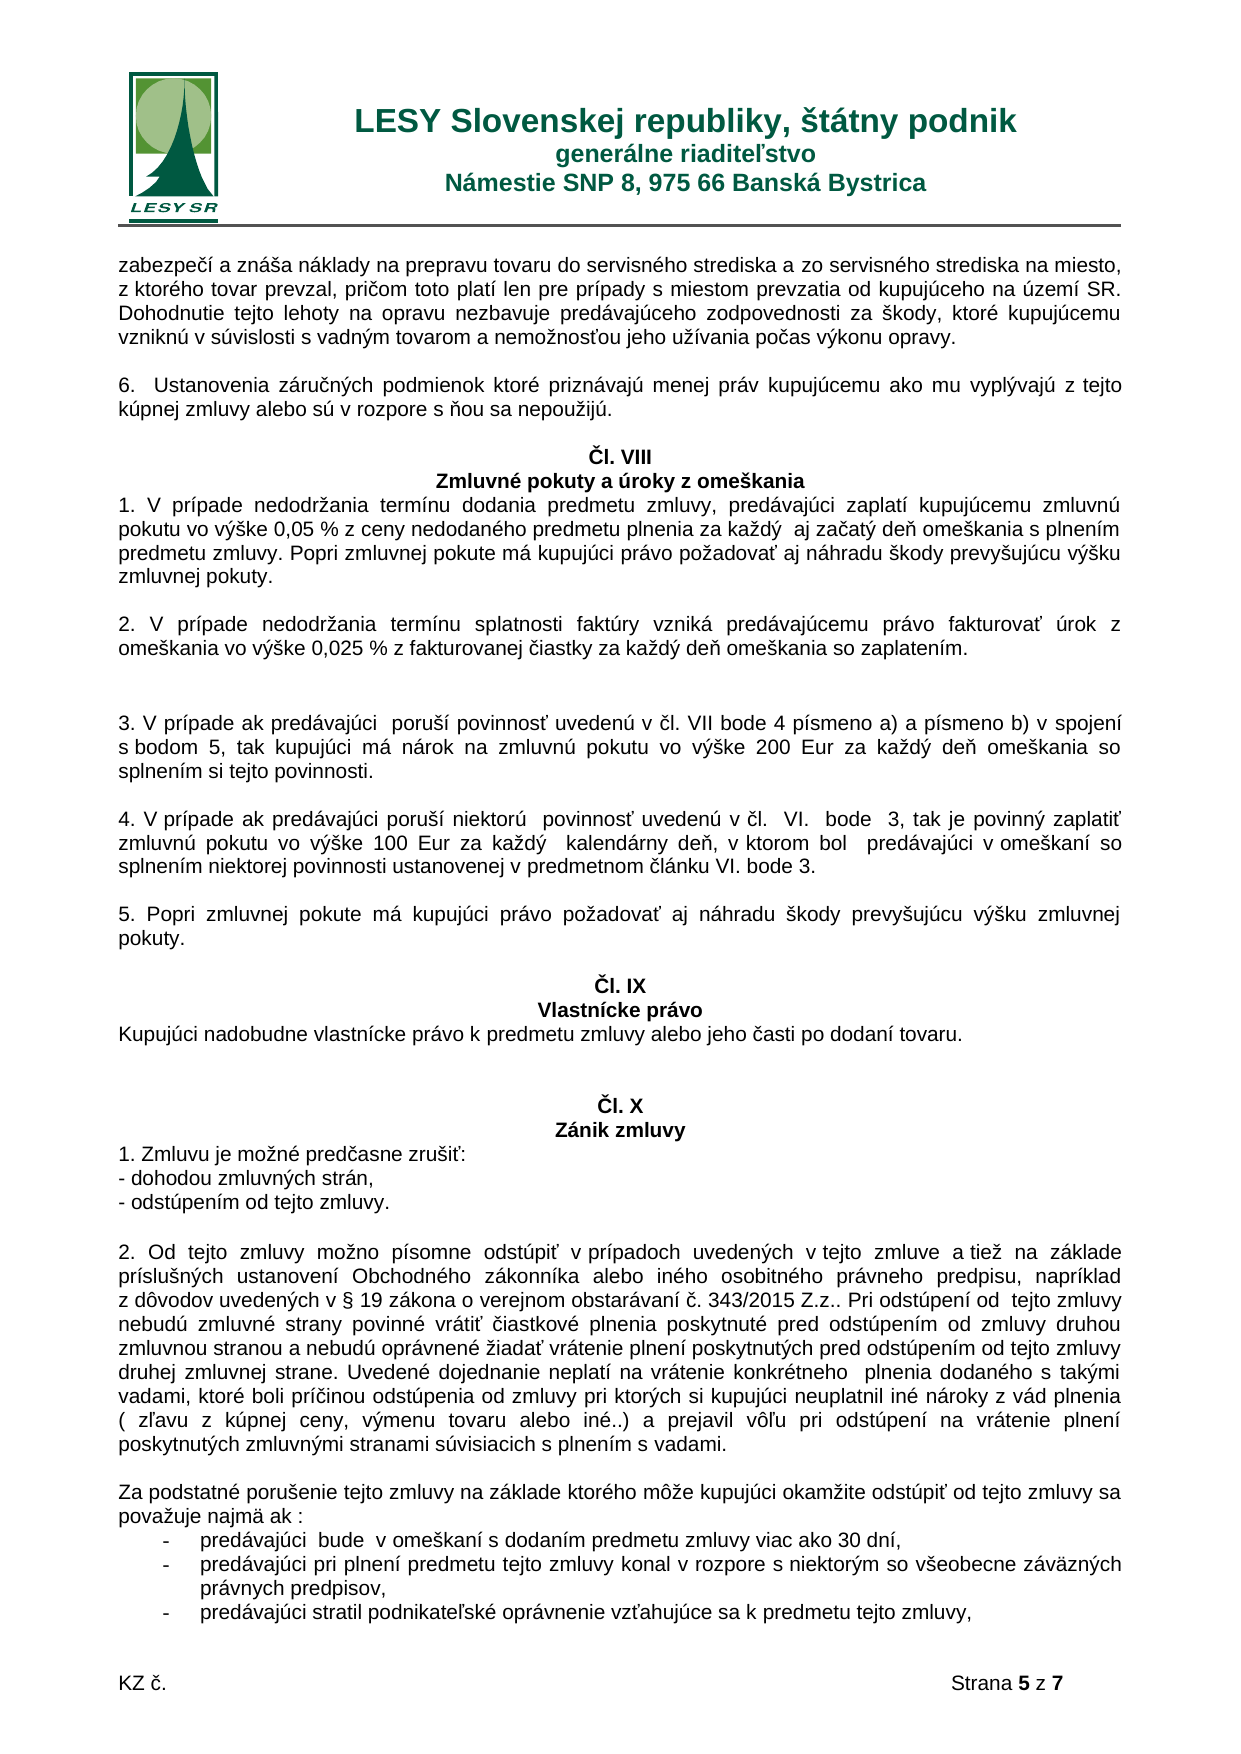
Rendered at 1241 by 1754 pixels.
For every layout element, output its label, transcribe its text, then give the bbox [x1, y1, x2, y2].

text Za podstatné porušenie tejto zmluvy na základe ktorého môže kupujúci okamžite odstúpiť od tejto zmluvy sa považuje najmä ak : [118, 1479, 1122, 1527]
text 2. V prípade nedodržania termínu splatnosti faktúry vzniká predávajúcemu právo fakturovať úrok z omeškania vo výške 0,025 % z fakturovanej čiastky za každý deň omeškania so zaplatením. [118, 612, 1122, 660]
list predávajúci pri plnení predmetu tejto zmluvy konal v rozpore s niektorým so všeobecne záväzných právnych predpisov, [162, 1552, 1122, 1600]
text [118, 253, 1122, 349]
text 1. Zmluvu je možné predčasne zrušiť: [118, 1142, 1122, 1166]
text 3. V prípade ak predávajúci poruší povinnosť uvedenú v čl. VII bode 4 písmeno a) a písmeno b) v spojení s bodom 5, tak kupujúci má nárok na zmluvnú pokutu vo výške 200 Eur za každý deň omeškania so splnením si tejto povinnosti. [118, 711, 1122, 782]
text - odstúpením od tejto zmluvy. [118, 1190, 1122, 1214]
text Čl. IX [118, 974, 1122, 998]
text Zánik zmluvy [118, 1118, 1122, 1142]
text 5. Popri zmluvnej pokute má kupujúci právo požadovať aj náhradu škody prevyšujúcu výšku zmluvnej pokuty. [118, 902, 1122, 950]
list predávajúci bude v omeškaní s dodaním predmetu zmluvy viac ako 30 dní, [162, 1527, 1122, 1552]
list predávajúci stratil podnikateľské oprávnenie vzťahujúce sa k predmetu tejto zmluvy, [162, 1600, 1122, 1624]
text Čl. X [118, 1094, 1122, 1118]
text - dohodou zmluvných strán, [118, 1166, 1122, 1190]
text 2. Od tejto zmluvy možno písomne odstúpiť v prípadoch uvedených v tejto zmluve a tiež na základe príslušných ustanovení Obchodného zákonníka alebo iného osobitného právneho predpisu, napríklad z dôvodov uvedených v § 19 zákona o verejnom obstarávaní č. 343/2015 Z.z.. Pri odstúpení od tejto zmluvy nebudú zmluvné strany povinné vrátiť čiastkové plnenia poskytnuté pred odstúpením od zmluvy druhou zmluvnou stranou a nebudú oprávnené žiadať vrátenie plnení poskytnutých pred odstúpením od tejto zmluvy druhej zmluvnej strane. Uvedené dojednanie neplatí na vrátenie konkrétneho plnenia dodaného s takými vadami, ktoré boli príčinou odstúpenia od zmluvy pri ktorých si kupujúci neuplatnil iné nároky z vád plnenia ( zľavu z kúpnej ceny, výmenu tovaru alebo iné..) a prejavil vôľu pri odstúpení na vrátenie plnení poskytnutých zmluvnými stranami súvisiacich s plnením s vadami. [118, 1240, 1122, 1456]
text 1. V prípade nedodržania termínu dodania predmetu zmluvy, predávajúci zaplatí kupujúcemu zmluvnú pokutu vo výške 0,05 % z ceny nedodaného predmetu plnenia za každý aj začatý deň omeškania s plnením predmetu zmluvy. Popri zmluvnej pokute má kupujúci právo požadovať aj náhradu škody prevyšujúcu výšku zmluvnej pokuty. [118, 492, 1122, 588]
text 6. Ustanovenia záručných podmienok ktoré priznávajú menej práv kupujúcemu ako mu vyplývajú z tejto kúpnej zmluvy alebo sú v rozpore s ňou sa nepoužijú. [118, 373, 1122, 421]
text Zmluvné pokuty a úroky z omeškania [118, 468, 1122, 492]
text 4. V prípade ak predávajúci poruší niektorú povinnosť uvedenú v čl. VI. bode 3, tak je povinný zaplatiť zmluvnú pokutu vo výške 100 Eur za každý kalendárny deň, v ktorom bol predávajúci v omeškaní so splnením niektorej povinnosti ustanovenej v predmetnom článku VI. bode 3. [118, 806, 1122, 878]
text Vlastnícke právo [118, 998, 1122, 1022]
text Kupujúci nadobudne vlastnícke právo k predmetu zmluvy alebo jeho časti po dodaní tovaru. [118, 1022, 1122, 1046]
text Čl. VIII [118, 444, 1122, 468]
